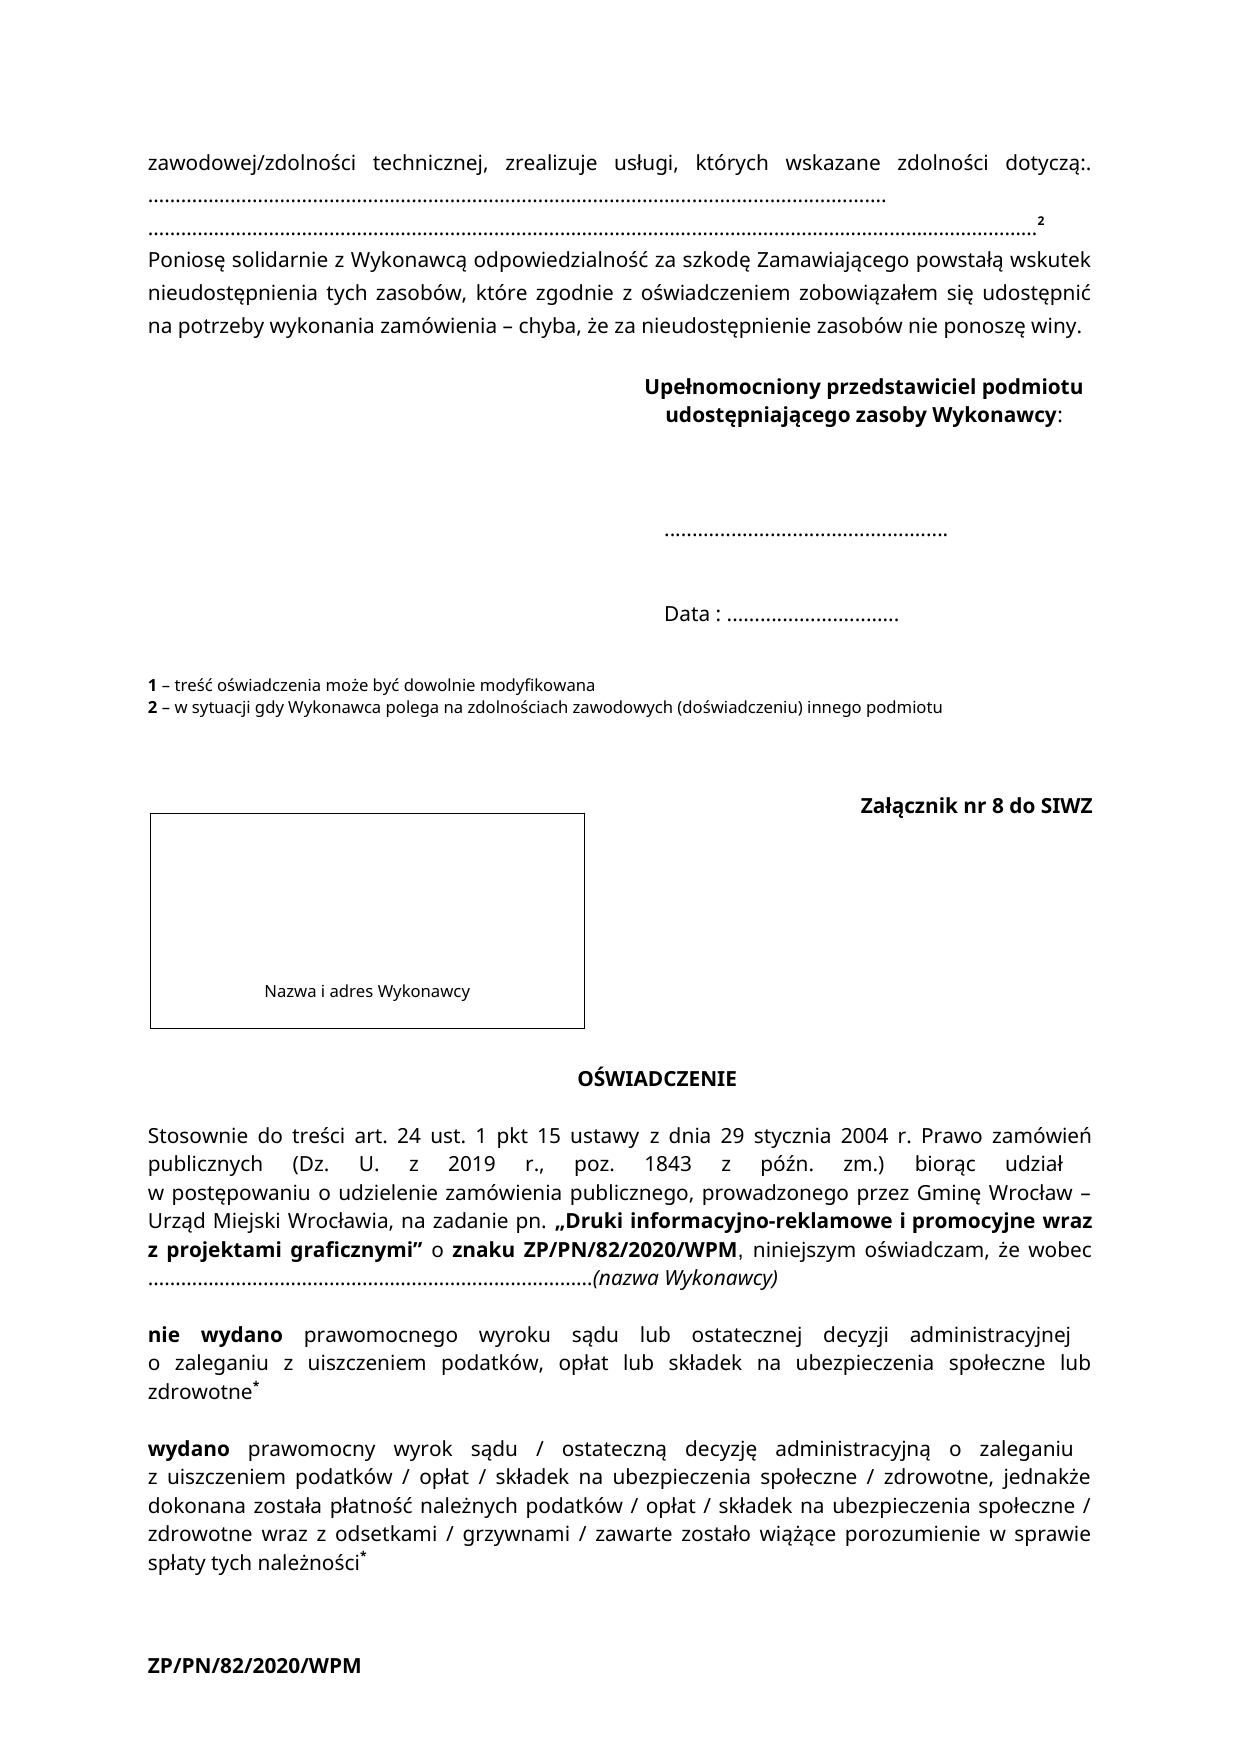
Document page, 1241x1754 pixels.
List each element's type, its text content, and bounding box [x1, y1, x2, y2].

text 1 – treść oświadczenia może być dowolnie modyfikowana [148, 673, 1085, 696]
text OŚWIADCZENIE [148, 1064, 1092, 1093]
text wydano prawomocny wyrok sądu / ostateczną decyzję administracyjną o zaleganiu z uiszczeniem podatków / opłat / składek na ubezpieczenia społeczne / zdrowotne, jednakże dokonana została płatność należnych podatków / opłat / składek na ubezpieczenia społeczne / zdrowotne wraz z odsetkami / grzywnami / zawarte zostało wiążące porozumienie w sprawie spłaty tych należności* [148, 1434, 1092, 1576]
text 2 – w sytuacji gdy Wykonawca polega na zdolnościach zawodowych (doświadczeniu) innego podmiotu [148, 696, 1085, 719]
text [148, 148, 1092, 209]
text ………………………………………………………………………………………………………………………………………………2 [148, 213, 1092, 241]
text Poniosę solidarnie z Wykonawcą odpowiedzialność za szkodę Zamawiającego powstałą wskutek nieudostępnienia tych zasobów, które zgodnie z oświadczeniem zobowiązałem się udostępnić na potrzeby wykonania zamówienia – chyba, że za nieudostępnienie zasobów nie ponoszę winy. [148, 246, 1092, 339]
text Upełnomocniony przedstawiciel podmiotu udostępniającego zasoby Wykonawcy: [635, 372, 1092, 429]
text Załącznik nr 8 do SIWZ [148, 791, 1092, 819]
text nie wydano prawomocnego wyroku sądu lub ostatecznej decyzji administracyjnej o zaleganiu z uiszczeniem podatków, opłat lub składek na ubezpieczenia społeczne lub zdrowotne* [148, 1320, 1092, 1405]
text ................................................... [590, 514, 1092, 543]
text Stosownie do treści art. 24 ust. 1 pkt 15 ustawy z dnia 29 stycznia 2004 r. Prawo zamówień publicznych (Dz. U. z 2019 r., poz. 1843 z późn. zm.) biorąc udział w postępowaniu o udzielenie zamówienia publicznego, prowadzonego przez Gminę Wrocław – Urząd Miejski Wrocławia, na zadanie pn. „Druki informacyjno-reklamowe i promocyjne wraz z projektami graficznymi” o znaku ZP/PN/82/2020/WPM, niniejszym oświadczam, że wobec ………………………………………………………………………(nazwa Wykonawcy) [148, 1121, 1092, 1292]
text Data : ............................... [590, 599, 1092, 628]
